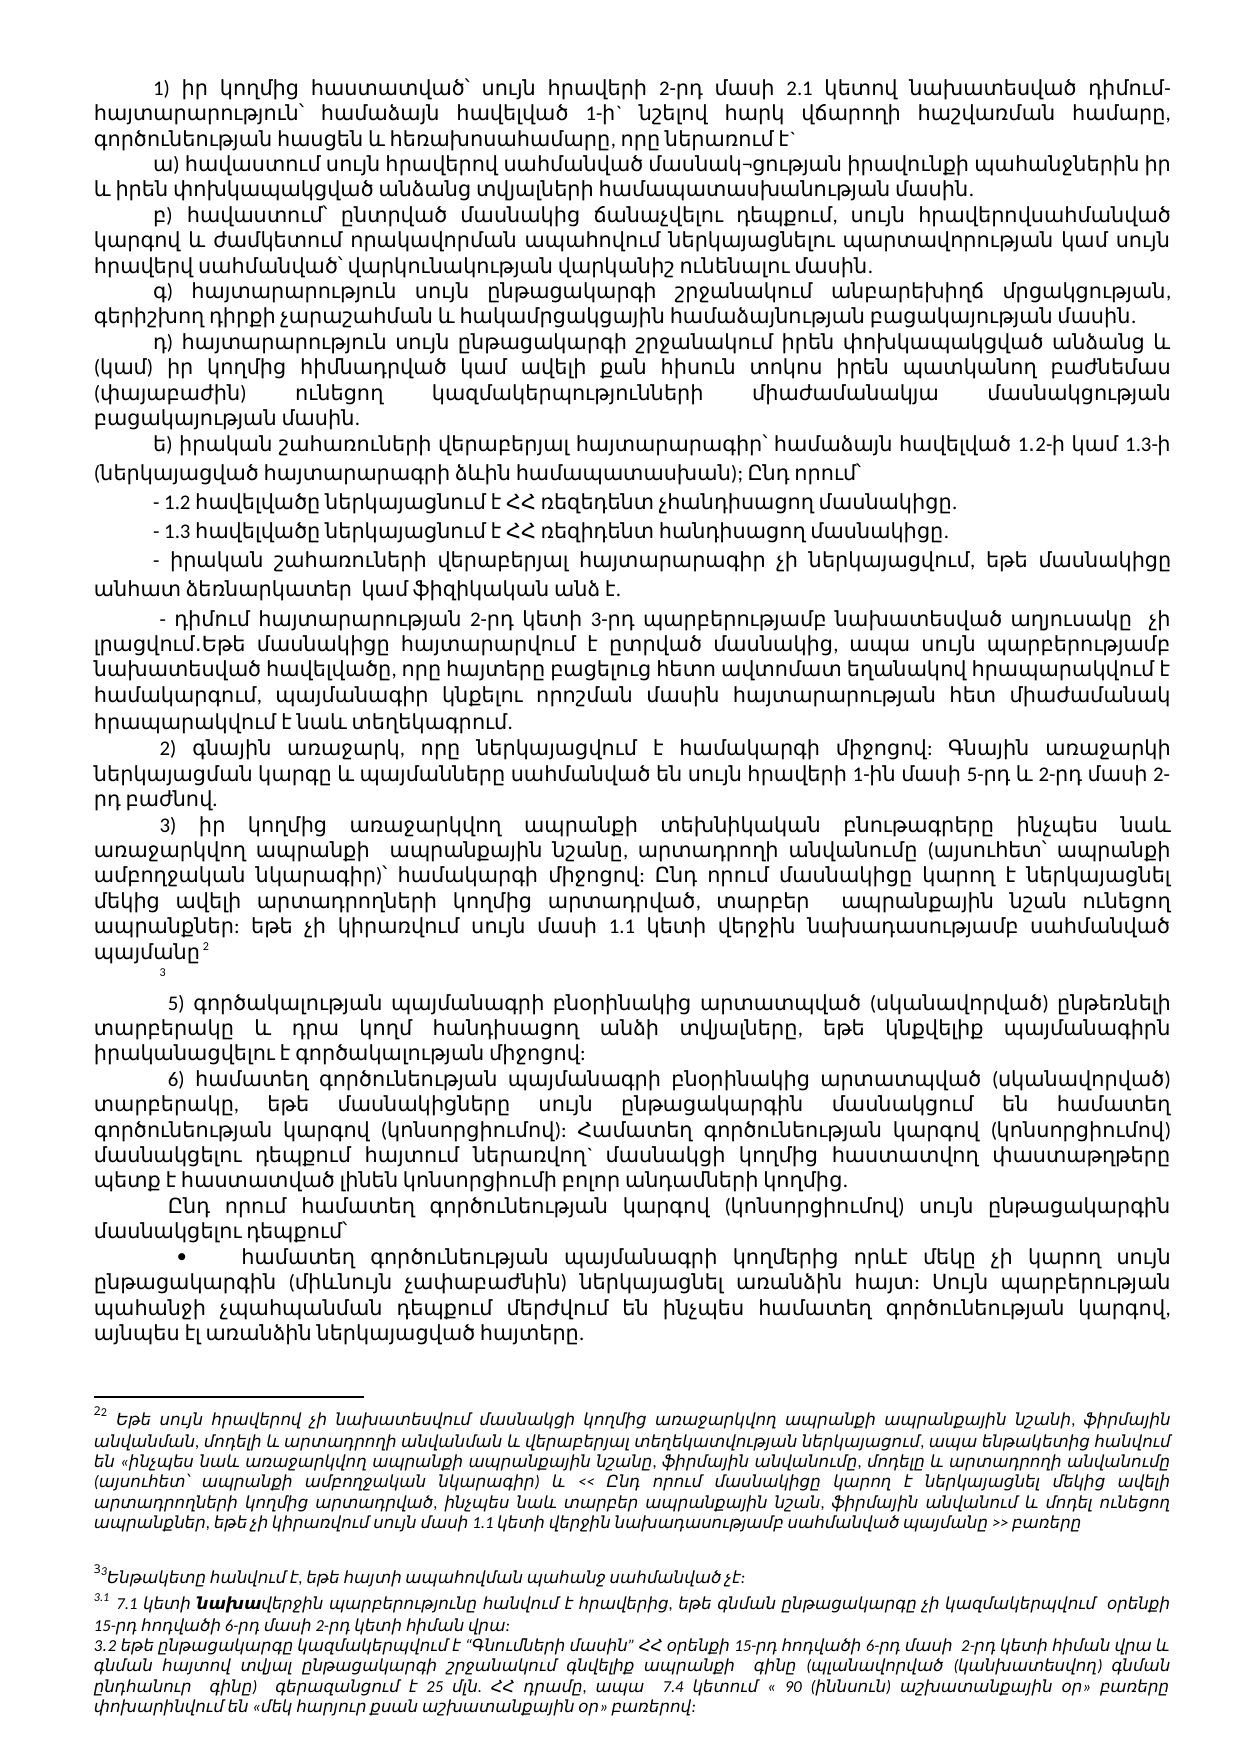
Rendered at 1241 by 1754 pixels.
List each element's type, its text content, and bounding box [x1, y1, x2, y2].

text 1) իր կողմից հաստատված՝ սույն հրավերի 2-րդ մասի 2.1 կետով նախատեսված դիմում-հայտարարություն՝ համաձայն հավելված 1-ի` նշելով հարկ վճարողի հաշվառման համարը, գործունեության հասցեն և հեռախոսահամարը, որը ներառում է` [94, 75, 1171, 151]
text ե) իրական շահառուների վերաբերյալ հայտարարագիր՝ համաձայն հավելված 1․2-ի կամ 1.3-ի (ներկայացված հայտարարագրի ձևին համապատասխան); Ընդ որում՝ [94, 431, 1171, 485]
text ա) հավաստում սույն հրավերով սահմանված մասնակ¬ցության իրավունքի պահանջներին իր և իրեն փոխկապակցված անձանց տվյալների համապատասխանության մասին. [94, 151, 1171, 202]
text - դիմում հայտարարության 2-րդ կետի 3-րդ պարբերությամբ նախատեսված աղյուսակը չի լրացվում․Եթե մասնակիցը հայտարարվում է ըտրված մասնակից, ապա սույն պարբերությամբ նախատեսված հավելվածը, որը հայտերը բացելուց հետո ավտոմատ եղանակով հրապարակվում է համակարգում, պայմանագիր կնքելու որոշման մասին հայտարարության հետ միաժամանակ հրապարակվում է նաև տեղեկագրում. [94, 606, 1171, 736]
list համատեղ գործունեության պայմանագրի կողմերից որևէ մեկը չի կարող սույն ընթացակարգին (միևնույն չափաբաժնին) ներկայացնել առանձին հայտ: Սույն պարբերության պահանջի չպահպանման դեպքում մերժվում են ինչպես համատեղ գործունեության կարգով, այնպես էլ առանձին ներկայացված հայտերը. [94, 1244, 1171, 1346]
text դ) հայտարարություն սույն ընթացակարգի շրջանակում իրեն փոխկապակցված անձանց և (կամ) իր կողմից հիմնադրված կամ ավելի քան հիսուն տոկոս իրեն պատկանող բաժնեմաս (փայաբաժին) ունեցող կազմակերպությունների միաժամանակյա մասնակցության բացակայության մասին. [94, 329, 1171, 431]
text 3 [94, 964, 1171, 990]
text 6) համատեղ գործունեության պայմանագրի բնօրինակից արտատպված (սկանավորված) տարբերակը, եթե մասնակիցները սույն ընթացակարգին մասնակցում են համատեղ գործունեության կարգով (կոնսորցիումով): Համատեղ գործունեության կարգով (կոնսորցիումով) մասնակցելու դեպքում հայտում ներառվող` մասնակցի կողմից հաստատվող փաստաթղթերը պետք է հաստատված լինեն կոնսորցիումի բոլոր անդամների կողմից. [94, 1066, 1171, 1193]
text - 1.3 հավելվածը ներկայացնում է ՀՀ ռեզիդենտ հանդիսացող մասնակիցը. [94, 518, 1171, 544]
text - իրական շահառուների վերաբերյալ հայտարարագիր չի ներկայացվում, եթե մասնակիցը անհատ ձեռնարկատեր կամ ֆիզիկական անձ է. [94, 547, 1171, 602]
text - 1.2 հավելվածը ներկայացնում է ՀՀ ռեզեդենտ չհանդիսացող մասնակիցը. [94, 489, 1171, 514]
text գ) հայտարարություն սույն ընթացակարգի շրջանակում անբարեխիղճ մրցակցության, գերիշխող դիրքի չարաշահման և հակամրցակցային համաձայնության բացակայության մասին. [94, 278, 1171, 329]
text Ընդ որում համատեղ գործունեության կարգով (կոնսորցիումով) սույն ընթացակարգին մասնակցելու դեպքում՝ [94, 1193, 1171, 1244]
text 3) իր կողմից առաջարկվող ապրանքի տեխնիկական բնութագրերը ինչպես նաև առաջարկվող ապրանքի ապրանքային նշանը, արտադրողի անվանումը (այսուհետ՝ ապրանքի ամբողջական նկարագիր)՝ համակարգի միջոցով: Ընդ որում մասնակիցը կարող է ներկայացնել մեկից ավելի արտադրողների կողմից արտադրված, տարբեր ապրանքային նշան ունեցող ապրանքներ: եթե չի կիրառվում սույն մասի 1.1 կետի վերջին նախադասությամբ սահմանված պայմանը 2 [94, 812, 1171, 964]
text բ) հավաստում՝ ընտրված մասնակից ճանաչվելու դեպքում, սույն հրավերովսահմանված կարգով և ժամկետում որակավորման ապահովում ներկայացնելու պարտավորության կամ սույն հրավերվ սահմանված՝ վարկունակության վարկանիշ ունենալու մասին. [94, 202, 1171, 278]
text 5) գործակալության պայմանագրի բնօրինակից արտատպված (սկանավորված) ընթեռնելի տարբերակը և դրա կողմ հանդիսացող անձի տվյալները, եթե կնքվելիք պայմանագիրն իրականացվելու է գործակալության միջոցով: [94, 990, 1171, 1066]
text 2) գնային առաջարկ, որը ներկայացվում է համակարգի միջոցով: Գնային առաջարկի ներկայացման կարգը և պայմանները սահմանված են սույն հրավերի 1-ին մասի 5-րդ և 2-րդ մասի 2-րդ բաժնով. [94, 736, 1171, 812]
